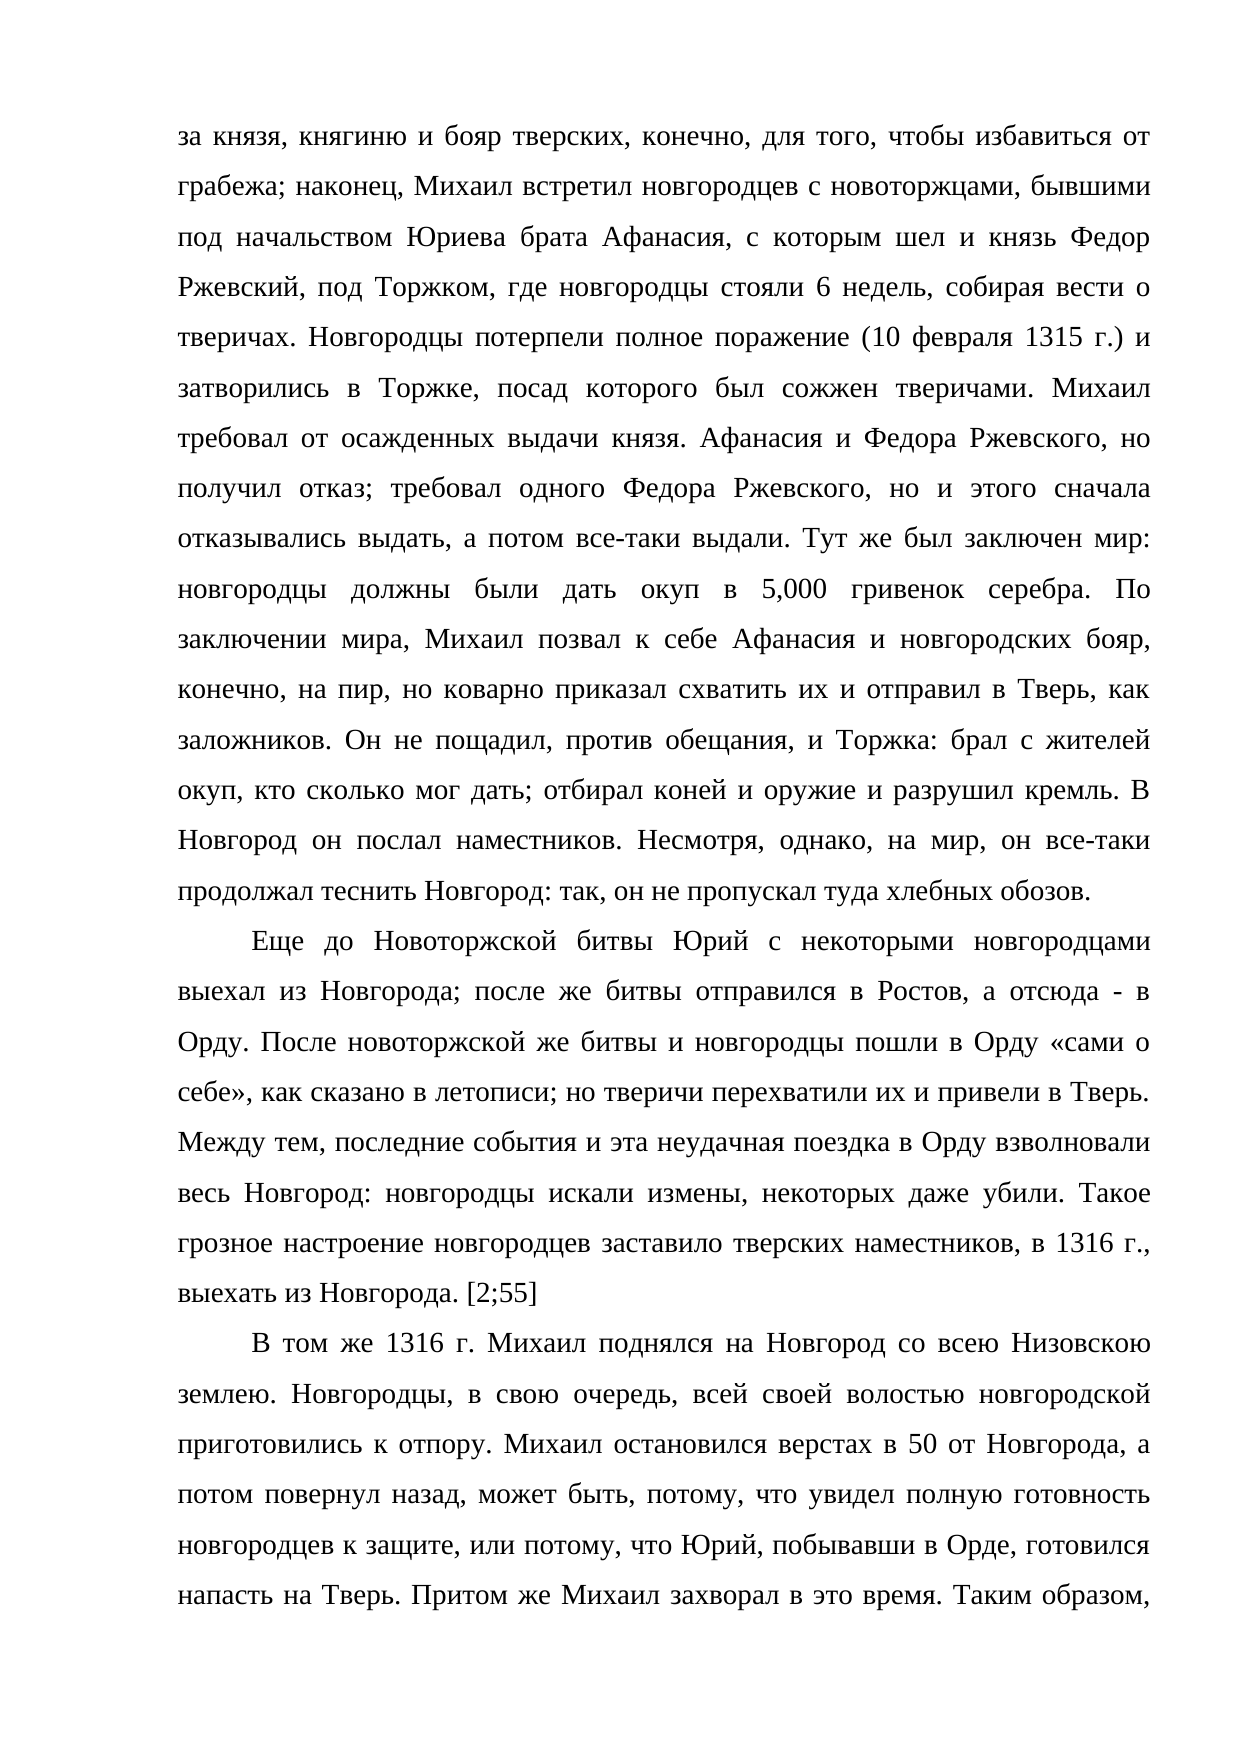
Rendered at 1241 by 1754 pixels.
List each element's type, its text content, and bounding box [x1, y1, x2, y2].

text Еще до Новоторжской битвы Юрий с некоторыми новгородцами выехал из Новгорода; после же битвы отправился в Ростов, а отсюда - в Орду. После новоторжской же битвы и новгородцы пошли в Орду «сами о ceбе», как сказано в летописи; но тверичи перехватили их и привели в Тверь. Между тем, последние события и эта неудачная поездка в Орду взволновали весь Новгород: новгородцы искали измены, некоторых даже убили. Такое грозное настроение новгородцев заставило тверских наместников, в ., выехать из Новгорода. [2;55] [177, 923, 1152, 1309]
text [177, 1326, 1152, 1611]
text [177, 118, 1152, 906]
